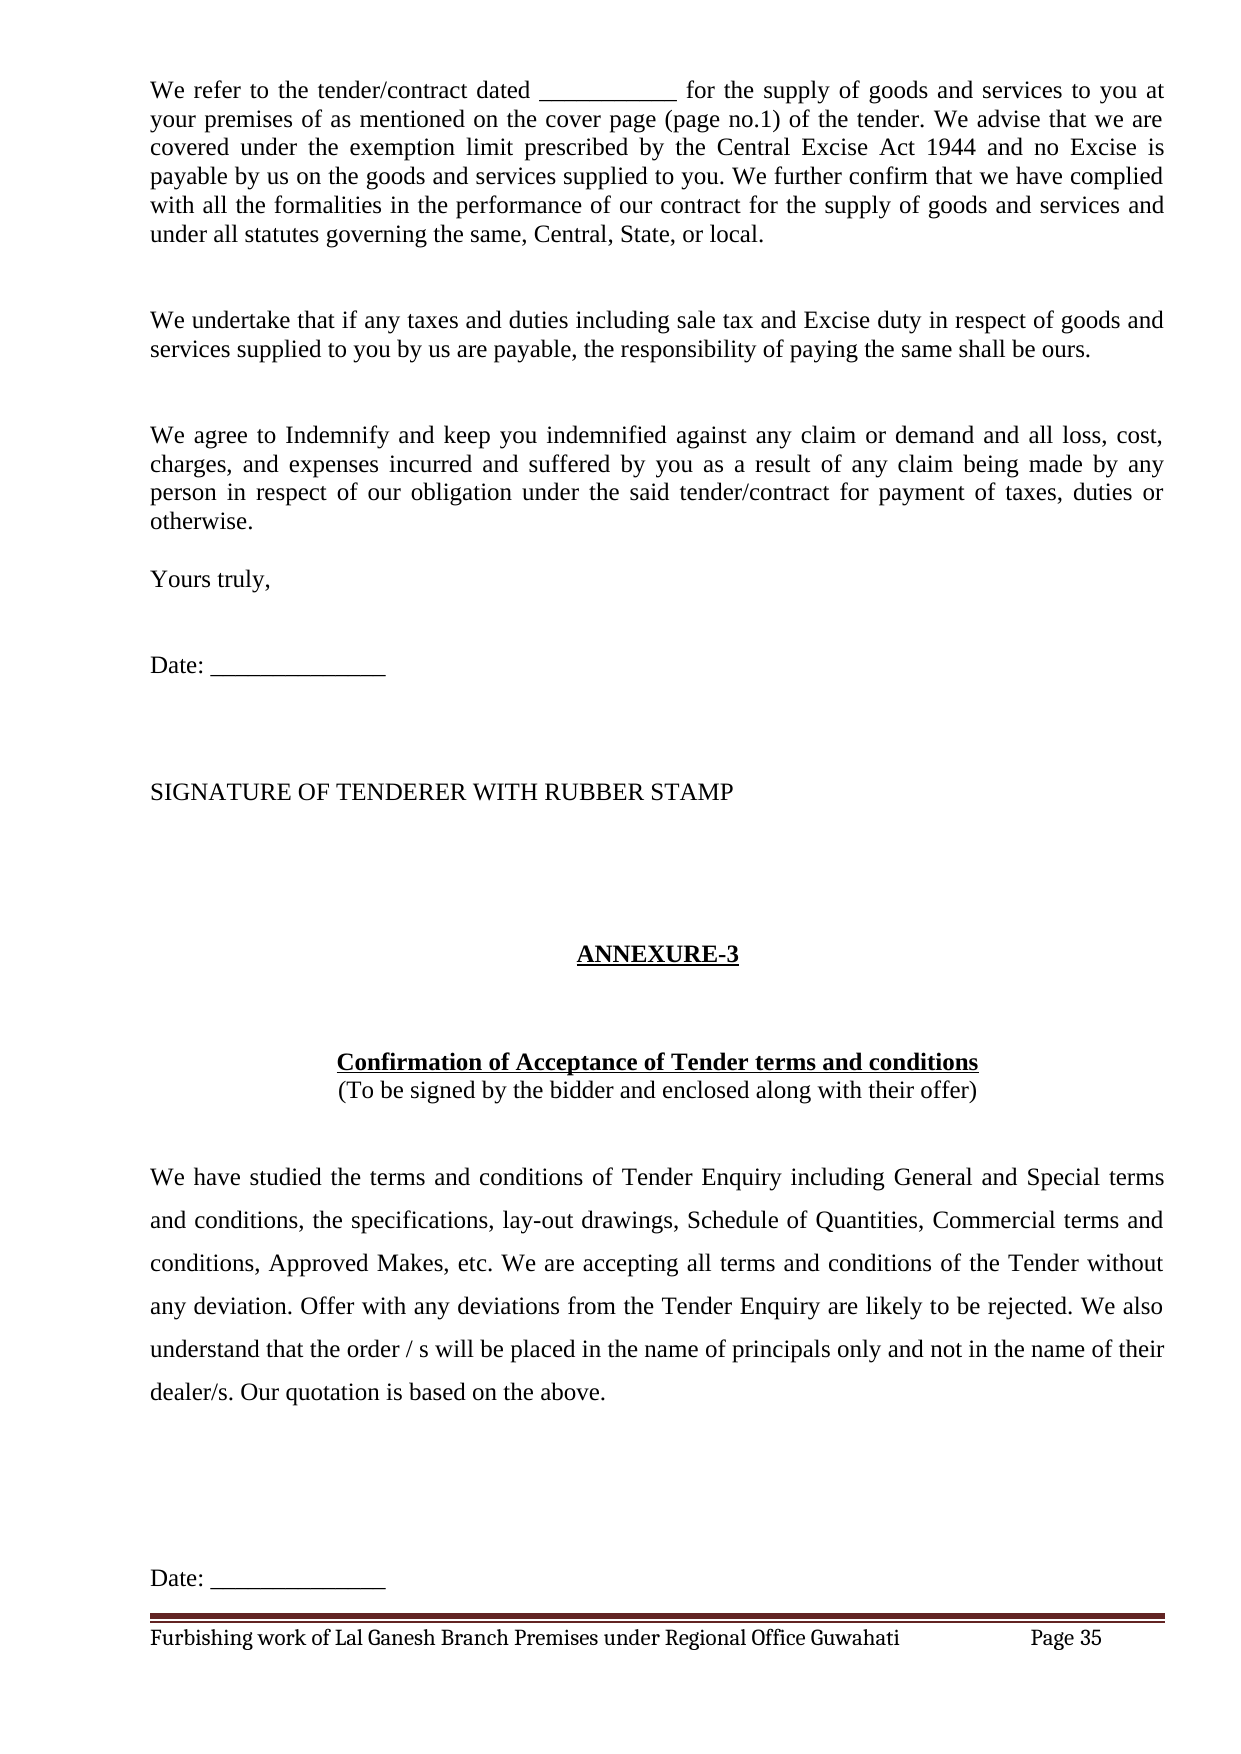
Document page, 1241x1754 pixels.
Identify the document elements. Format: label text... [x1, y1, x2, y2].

text We refer to the tender/contract dated ___________ for the supply of goods and services to you at your premises of as mentioned on the cover page (page no.1) of the tender. We advise that we are covered under the exemption limit prescribed by the Central Excise Act 1944 and no Excise is payable by us on the goods and services supplied to you. We further confirm that we have complied with all the formalities in the performance of our contract for the supply of goods and services and under all statutes governing the same, Central, State, or local. [150, 75, 1165, 247]
text We agree to Indemnify and keep you indemnified against any claim or demand and all loss, cost, charges, and expenses incurred and suffered by you as a result of any claim being made by any person in respect of our obligation under the said tender/contract for payment of taxes, duties or otherwise. [150, 420, 1165, 535]
text We have studied the terms and conditions of Tender Enquiry including General and Special terms and conditions, the specifications, lay-out drawings, Schedule of Quantities, Commercial terms and conditions, Approved Makes, etc. We are accepting all terms and conditions of the Tender without any deviation. Offer with any deviations from the Tender Enquiry are likely to be rejected. We also understand that the order / s will be placed in the name of principals only and not in the name of their dealer/s. Our quotation is based on the above. [150, 1162, 1165, 1406]
text SIGNATURE OF TENDERER WITH RUBBER STAMP [150, 777, 1165, 806]
text We undertake that if any taxes and duties including sale tax and Excise duty in respect of goods and services supplied to you by us are payable, the responsibility of paying the same shall be ours. [150, 305, 1165, 362]
text Date: ______________ [150, 1563, 1165, 1591]
text (To be signed by the bidder and enclosed along with their offer) [150, 1076, 1165, 1104]
text Confirmation of Acceptance of Tender terms and conditions [150, 1047, 1165, 1076]
text Date: ______________ [150, 650, 1165, 679]
text Yours truly, [150, 564, 1165, 592]
text ANNEXURE-3 [150, 939, 1165, 968]
